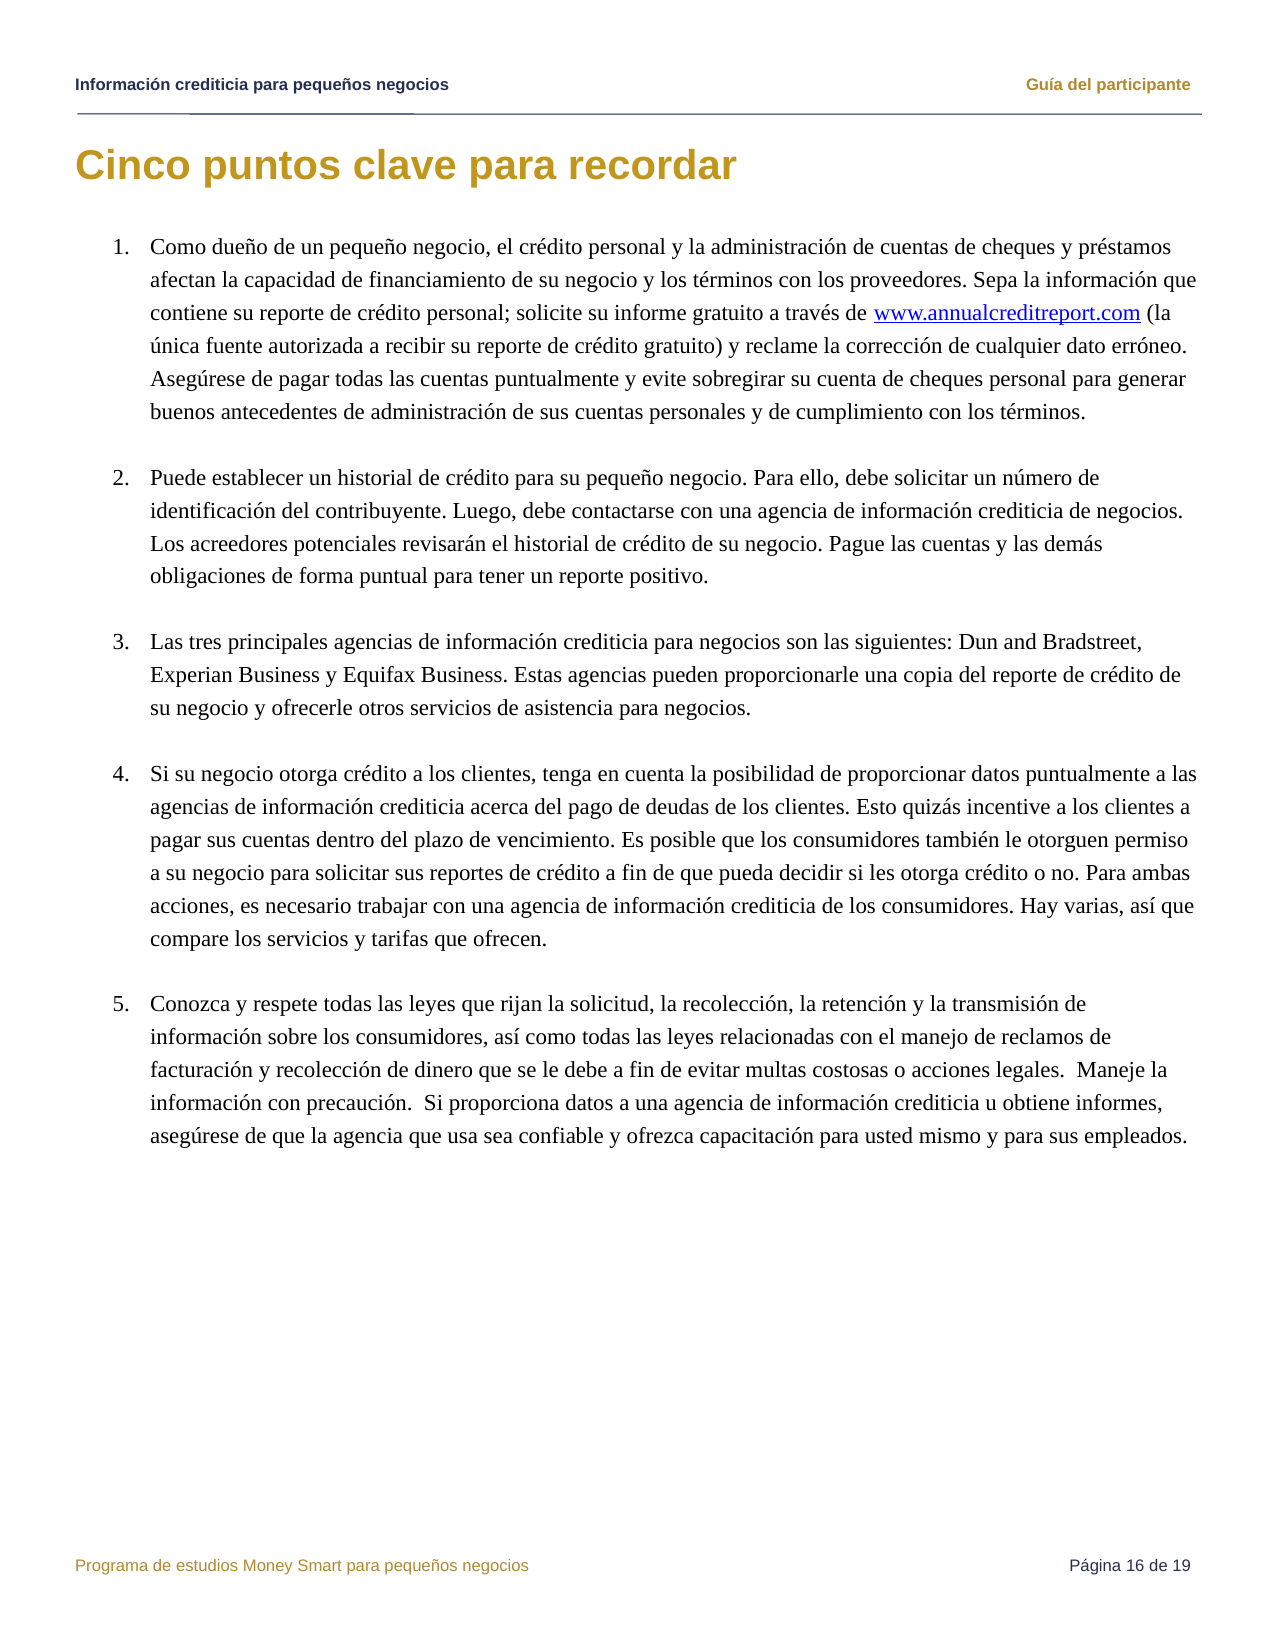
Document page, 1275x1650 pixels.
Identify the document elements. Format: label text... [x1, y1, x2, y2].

subtitle Cinco puntos clave para recordar [75, 140, 1200, 188]
list Las tres principales agencias de información crediticia para negocios son las siguientes: Dun and Bradstreet, Experian Business y Equifax Business. Estas agencias pueden proporcionarle una copia del reporte de crédito de su negocio y ofrecerle otros servicios de asistencia para negocios. [112, 628, 1200, 721]
list Si su negocio otorga crédito a los clientes, tenga en cuenta la posibilidad de proporcionar datos puntualmente a las agencias de información crediticia acerca del pago de deudas de los clientes. Esto quizás incentive a los clientes a pagar sus cuentas dentro del plazo de vencimiento. Es posible que los consumidores también le otorguen permiso a su negocio para solicitar sus reportes de crédito a fin de que pueda decidir si les otorga crédito o no. Para ambas acciones, es necesario trabajar con una agencia de información crediticia de los consumidores. Hay varias, así que compare los servicios y tarifas que ofrecen. [112, 760, 1200, 951]
list Conozca y respete todas las leyes que rijan la solicitud, la recolección, la retención y la transmisión de información sobre los consumidores, así como todas las leyes relacionadas con el manejo de reclamos de facturación y recolección de dinero que se le debe a fin de evitar multas costosas o acciones legales. Maneje la información con precaución. Si proporciona datos a una agencia de información crediticia u obtiene informes, asegúrese de que la agencia que usa sea confiable y ofrezca capacitación para usted mismo y para sus empleados. [112, 991, 1200, 1148]
list Como dueño de un pequeño negocio, el crédito personal y la administración de cuentas de cheques y préstamos afectan la capacidad de financiamiento de su negocio y los términos con los proveedores. Sepa la información que contiene su reporte de crédito personal; solicite su informe gratuito a través de www.annualcreditreport.com (la única fuente autorizada a recibir su reporte de crédito gratuito) y reclame la corrección de cualquier dato erróneo. Asegúrese de pagar todas las cuentas puntualmente y evite sobregirar su cuenta de cheques personal para generar buenos antecedentes de administración de sus cuentas personales y de cumplimiento con los términos. [112, 233, 1200, 424]
list Puede establecer un historial de crédito para su pequeño negocio. Para ello, debe solicitar un número de identificación del contribuyente. Luego, debe contactarse con una agencia de información crediticia de negocios. Los acreedores potenciales revisarán el historial de crédito de su negocio. Pague las cuentas y las demás obligaciones de forma puntual para tener un reporte positivo. [112, 464, 1200, 589]
